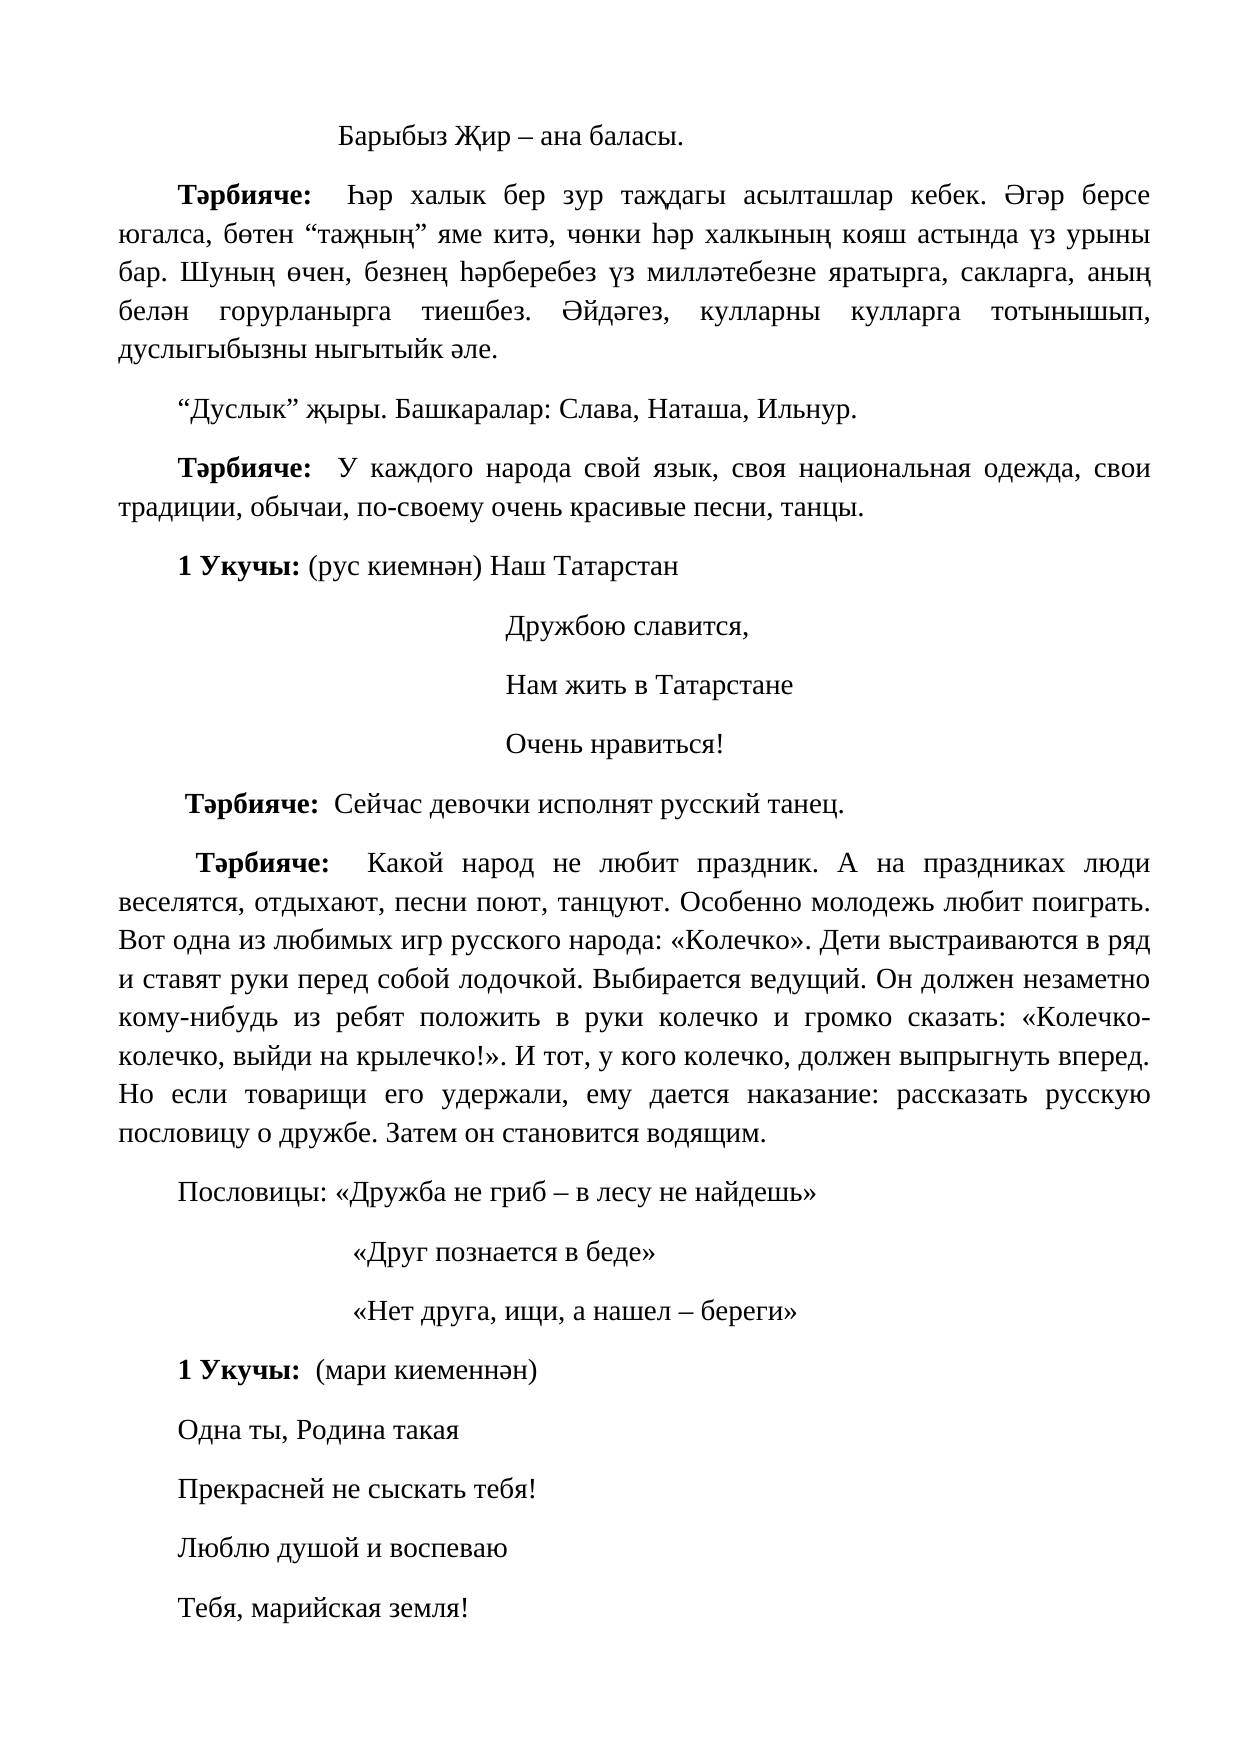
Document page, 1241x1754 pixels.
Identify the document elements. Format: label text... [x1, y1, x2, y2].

text Тебя, марийская земля! [118, 1590, 1152, 1623]
text Барыбыз Җир – ана баласы. [118, 118, 1152, 152]
text «Друг познается в беде» [118, 1234, 1152, 1267]
text Тәрбияче: Какой народ не любит праздник. А на праздниках люди веселятся, отдыхают, песни поют, танцуют. Особенно молодежь любит поиграть. Вот одна из любимых игр русского народа: «Колечко». Дети выстраиваются в ряд и ставят руки перед собой лодочкой. Выбирается ведущий. Он должен незаметно кому-нибудь из ребят положить в руки колечко и громко сказать: «Колечко-колечко, выйди на крылечко!». И тот, у кого колечко, должен выпрыгнуть вперед. Но если товарищи его удержали, ему дается наказание: рассказать русскую пословицу о дружбе. Затем он становится водящим. [118, 845, 1152, 1148]
text Одна ты, Родина такая [118, 1412, 1152, 1445]
text Люблю душой и воспеваю [118, 1531, 1152, 1564]
text 1 Укучы: (рус киемнән) Наш Татарстан [118, 548, 1152, 582]
text 1 Укучы: (мари киеменнән) [118, 1352, 1152, 1386]
text Пословицы: «Дружба не гриб – в лесу не найдешь» [118, 1174, 1152, 1208]
text Дружбою славится, [118, 608, 1152, 641]
text Тәрбияче: Сейчас девочки исполнят русский танец. [118, 786, 1152, 819]
text «Нет друга, ищи, а нашел – береги» [118, 1293, 1152, 1327]
text Прекрасней не сыскать тебя! [118, 1471, 1152, 1505]
text “Дуслык” җыры. Башкаралар: Слава, Наташа, Ильнур. [118, 391, 1152, 424]
text Очень нравиться! [118, 726, 1152, 760]
text Нам жить в Татарстане [118, 667, 1152, 701]
text Тәрбияче: У каждого народа свой язык, своя национальная одежда, свои традиции, обычаи, по-своему очень красивые песни, танцы. [118, 450, 1152, 522]
text Тәрбияче: Һәр халык бер зур таҗдагы асылташлар кебек. Әгәр берсе югалса, бөтен “таҗның” яме китә, чөнки һәр халкының кояш астында үз урыны бар. Шуның өчен, безнең һәрберебез үз милләтебезне яратырга, сакларга, аның белән горурланырга тиешбез. Әйдәгез, кулларны кулларга тотынышып, дуслыгыбызны ныгытыйк әле. [118, 177, 1152, 365]
